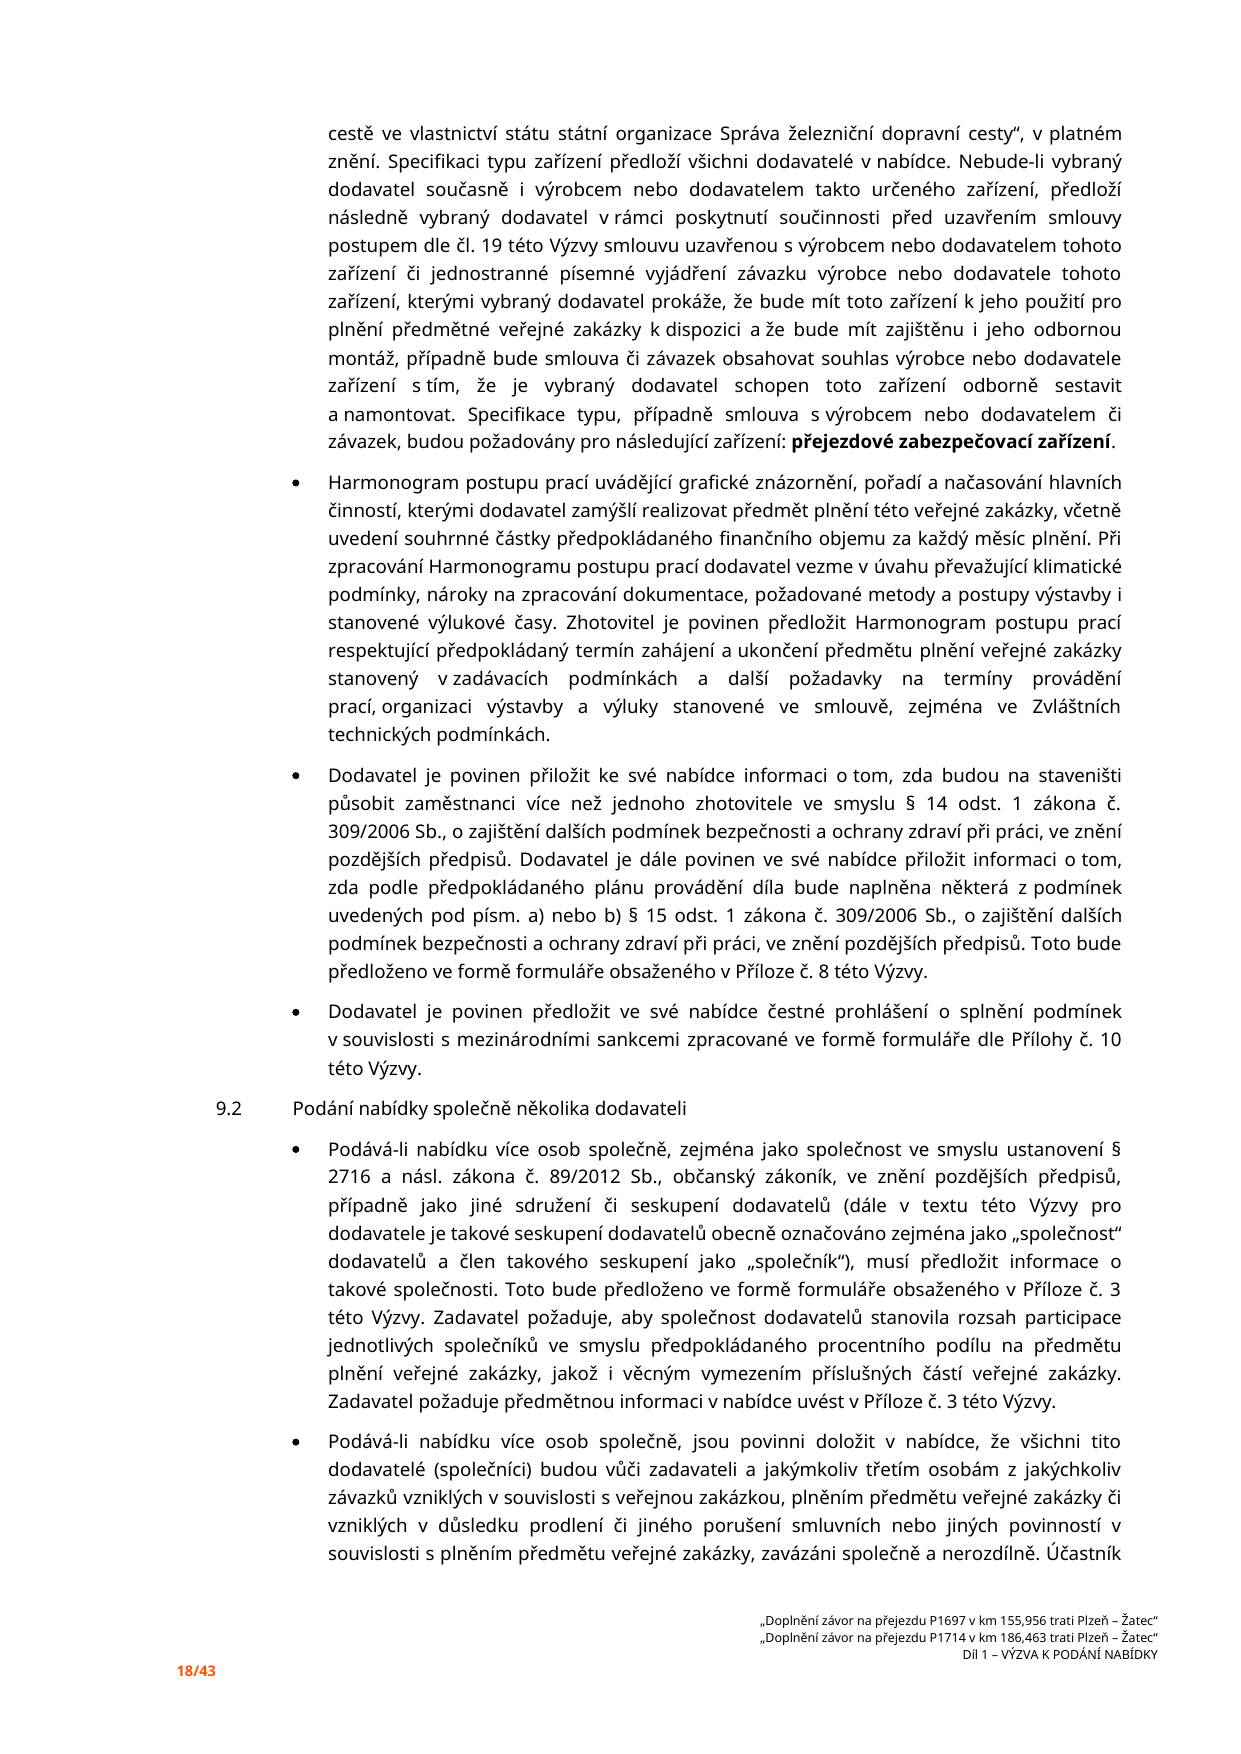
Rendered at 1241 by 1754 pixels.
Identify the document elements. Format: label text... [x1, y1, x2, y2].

text Podává-li nabídku více osob společně, zejména jako společnost ve smyslu ustanovení § 2716 a násl. zákona č. 89/2012 Sb., občanský zákoník, ve znění pozdějších předpisů, případně jako jiné sdružení či seskupení dodavatelů (dále v textu této Výzvy pro dodavatele je takové seskupení dodavatelů obecně označováno zejména jako „společnost“ dodavatelů a člen takového seskupení jako „společník“), musí předložit informace o takové společnosti. Toto bude předloženo ve formě formuláře obsaženého v Příloze č. 3 této Výzvy. Zadavatel požaduje, aby společnost dodavatelů stanovila rozsah participace jednotlivých společníků ve smyslu předpokládaného procentního podílu na předmětu plnění veřejné zakázky, jakož i věcným vymezením příslušných částí veřejné zakázky. Zadavatel požaduje předmětnou informaci v nabídce uvést v Příloze č. 3 této Výzvy. [292, 1136, 1122, 1413]
text Podání nabídky společně několika dodavateli [216, 1095, 1122, 1121]
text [292, 121, 1122, 454]
text Harmonogram postupu prací uvádějící grafické znázornění, pořadí a načasování hlavních činností, kterými dodavatel zamýšlí realizovat předmět plnění této veřejné zakázky, včetně uvedení souhrnné částky předpokládaného finančního objemu za každý měsíc plnění. Při zpracování Harmonogramu postupu prací dodavatel vezme v úvahu převažující klimatické podmínky, nároky na zpracování dokumentace, požadované metody a postupy výstavby i stanovené výlukové časy. Zhotovitel je povinen předložit Harmonogram postupu prací respektující předpokládaný termín zahájení a ukončení předmětu plnění veřejné zakázky stanovený v zadávacích podmínkách a další požadavky na termíny provádění prací, organizaci výstavby a výluky stanovené ve smlouvě, zejména ve Zvláštních technických podmínkách. [292, 469, 1122, 747]
text Dodavatel je povinen předložit ve své nabídce čestné prohlášení o splnění podmínek v souvislosti s mezinárodními sankcemi zpracované ve formě formuláře dle Přílohy č. 10 této Výzvy. [292, 999, 1122, 1080]
text Dodavatel je povinen přiložit ke své nabídce informaci o tom, zda budou na staveništi působit zaměstnanci více než jednoho zhotovitele ve smyslu § 14 odst. 1 zákona č. 309/2006 Sb., o zajištění dalších podmínek bezpečnosti a ochrany zdraví při práci, ve znění pozdějších předpisů. Dodavatel je dále povinen ve své nabídce přiložit informaci o tom, zda podle předpokládaného plánu provádění díla bude naplněna některá z podmínek uvedených pod písm. a) nebo b) § 15 odst. 1 zákona č. 309/2006 Sb., o zajištění dalších podmínek bezpečnosti a ochrany zdraví při práci, ve znění pozdějších předpisů. Toto bude předloženo ve formě formuláře obsaženého v Příloze č. 8 této Výzvy. [292, 762, 1122, 984]
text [292, 1428, 1122, 1566]
